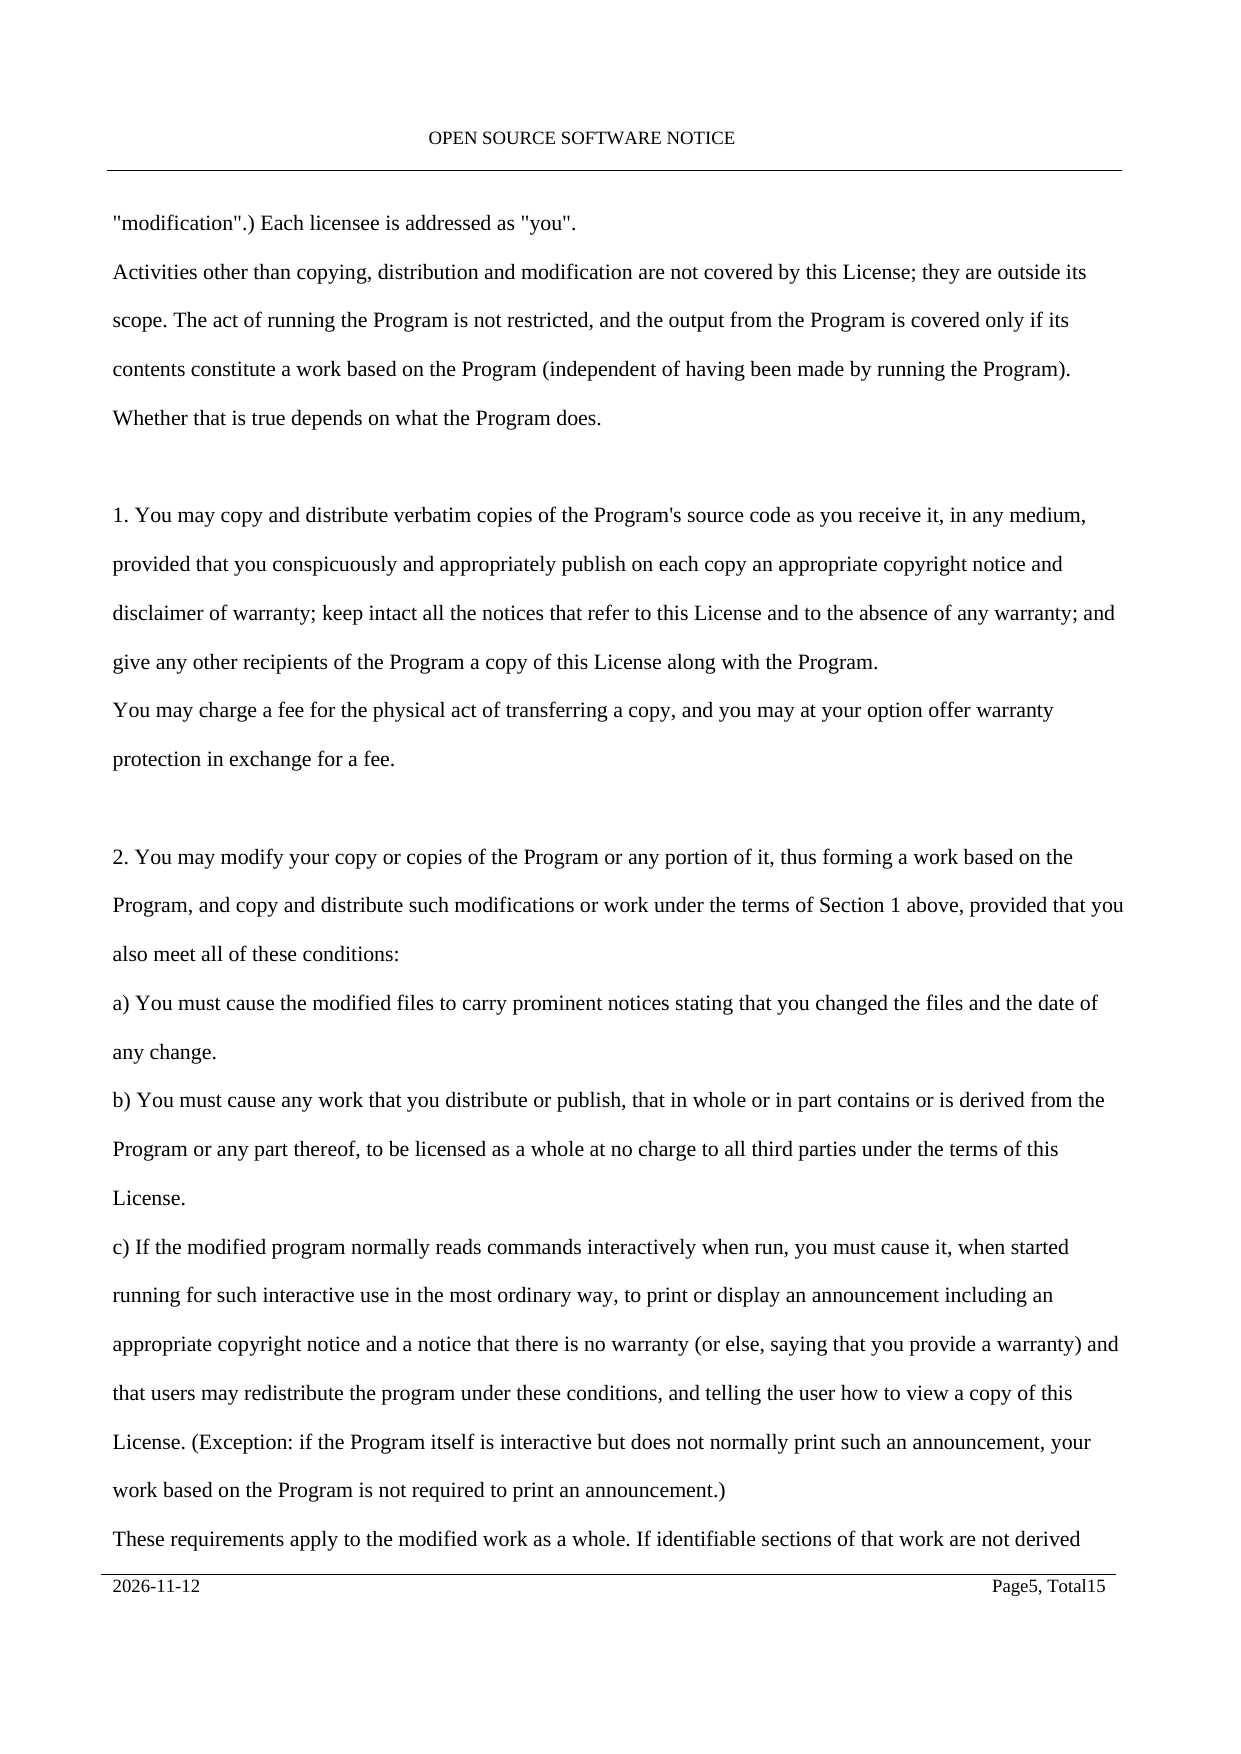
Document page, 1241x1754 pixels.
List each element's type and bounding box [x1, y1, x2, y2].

text [112, 206, 1128, 1555]
